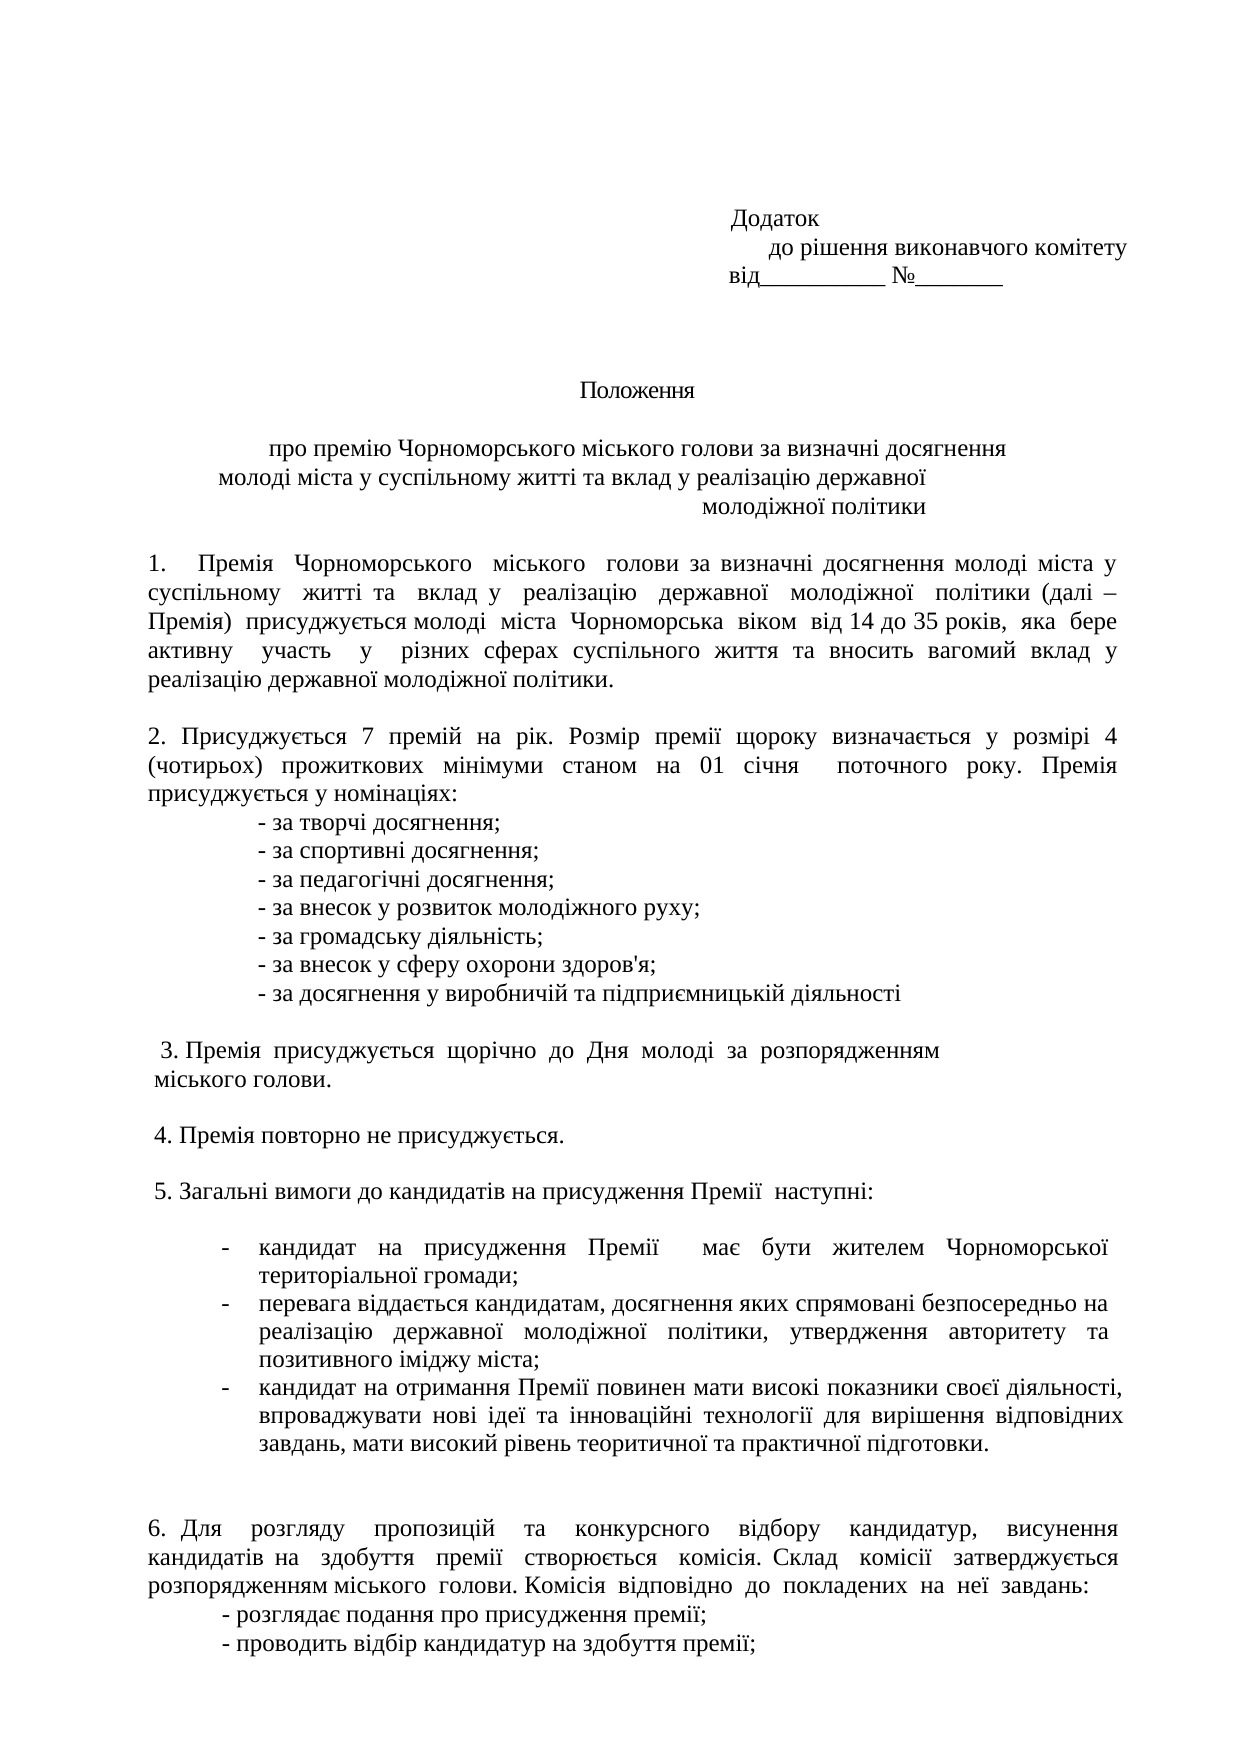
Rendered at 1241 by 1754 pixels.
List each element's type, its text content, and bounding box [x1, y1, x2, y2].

text - за творчі досягнення; [258, 807, 1127, 836]
text 6. Для розгляду пропозицій та конкурсного відбору кандидатур, висунення кандидатів на здобуття премії створюється комісія. Склад комісії затверджується розпорядженням міського голови. Комісія відповідно до покладених на неї завдань: [148, 1514, 1120, 1600]
text - проводить відбір кандидатур на здобуття премії; [222, 1628, 1127, 1657]
list перевага віддається кандидатам, досягнення яких спрямовані безпосередньо на реалізацію державної молодіжної політики, утвердження авторитету та позитивного іміджу міста; [221, 1289, 1109, 1373]
text 4. Премія повторно не присуджується. [148, 1121, 1124, 1149]
text до рішення виконавчого комітету [148, 232, 1127, 260]
text - за внесок у сферу охорони здоров'я; [183, 950, 1127, 978]
text - за педагогічні досягнення; [258, 864, 1127, 893]
text про премію Чорноморського міського голови за визначні досягнення [148, 434, 1127, 463]
text молоді міста у суспільному житті та вклад у реалізацію державної молодіжної політики [148, 463, 926, 520]
list кандидат на присудження Премії має бути жителем Чорноморської територіальної громади; [221, 1233, 1109, 1289]
text - за громадську діяльність; [258, 921, 1127, 950]
text Додаток [148, 203, 1127, 232]
list кандидат на отримання Премії повинен мати високі показники своєї діяльності, впроваджувати нові ідеї та інноваційні технології для вирішення відповідних завдань, мати високий рівень теоритичної та практичної підготовки. [221, 1373, 1124, 1457]
text 3. Премія присуджується щорічно до Дня молоді за розпорядженням [148, 1036, 1127, 1064]
text 1. Премія Чорноморського міського голови за визначні досягнення молоді міста у суспільному житті та вклад у реалізацію державної молодіжної політики (далі – Премія) присуджується молоді міста Чорноморська віком від 14 до 35 років, яка бере активну участь у різних сферах суспільного життя та вносить вагомий вклад у реалізацію державної молодіжної політики. [148, 548, 1118, 693]
text 2. Присуджується 7 премій на рік. Розмір премії щороку визначається у розмірі 4 (чотирьох) прожиткових мінімуми станом на 01 січня поточного року. Премія присуджується у номінаціях: [148, 722, 1119, 807]
text - за досягнення у виробничій та підприємницькій діяльності [258, 978, 1127, 1007]
text - за внесок у розвиток молодіжного руху; [258, 893, 1127, 921]
text Положення [148, 376, 1127, 405]
text міського голови. [148, 1064, 1127, 1093]
text - за спортивні досягнення; [258, 836, 1127, 864]
text - розглядає подання про присудження премії; [222, 1600, 1127, 1628]
text від__________ №_______ [148, 260, 1127, 318]
text 5. Загальні вимоги до кандидатів на присудження Премії наступні: [148, 1177, 1124, 1205]
